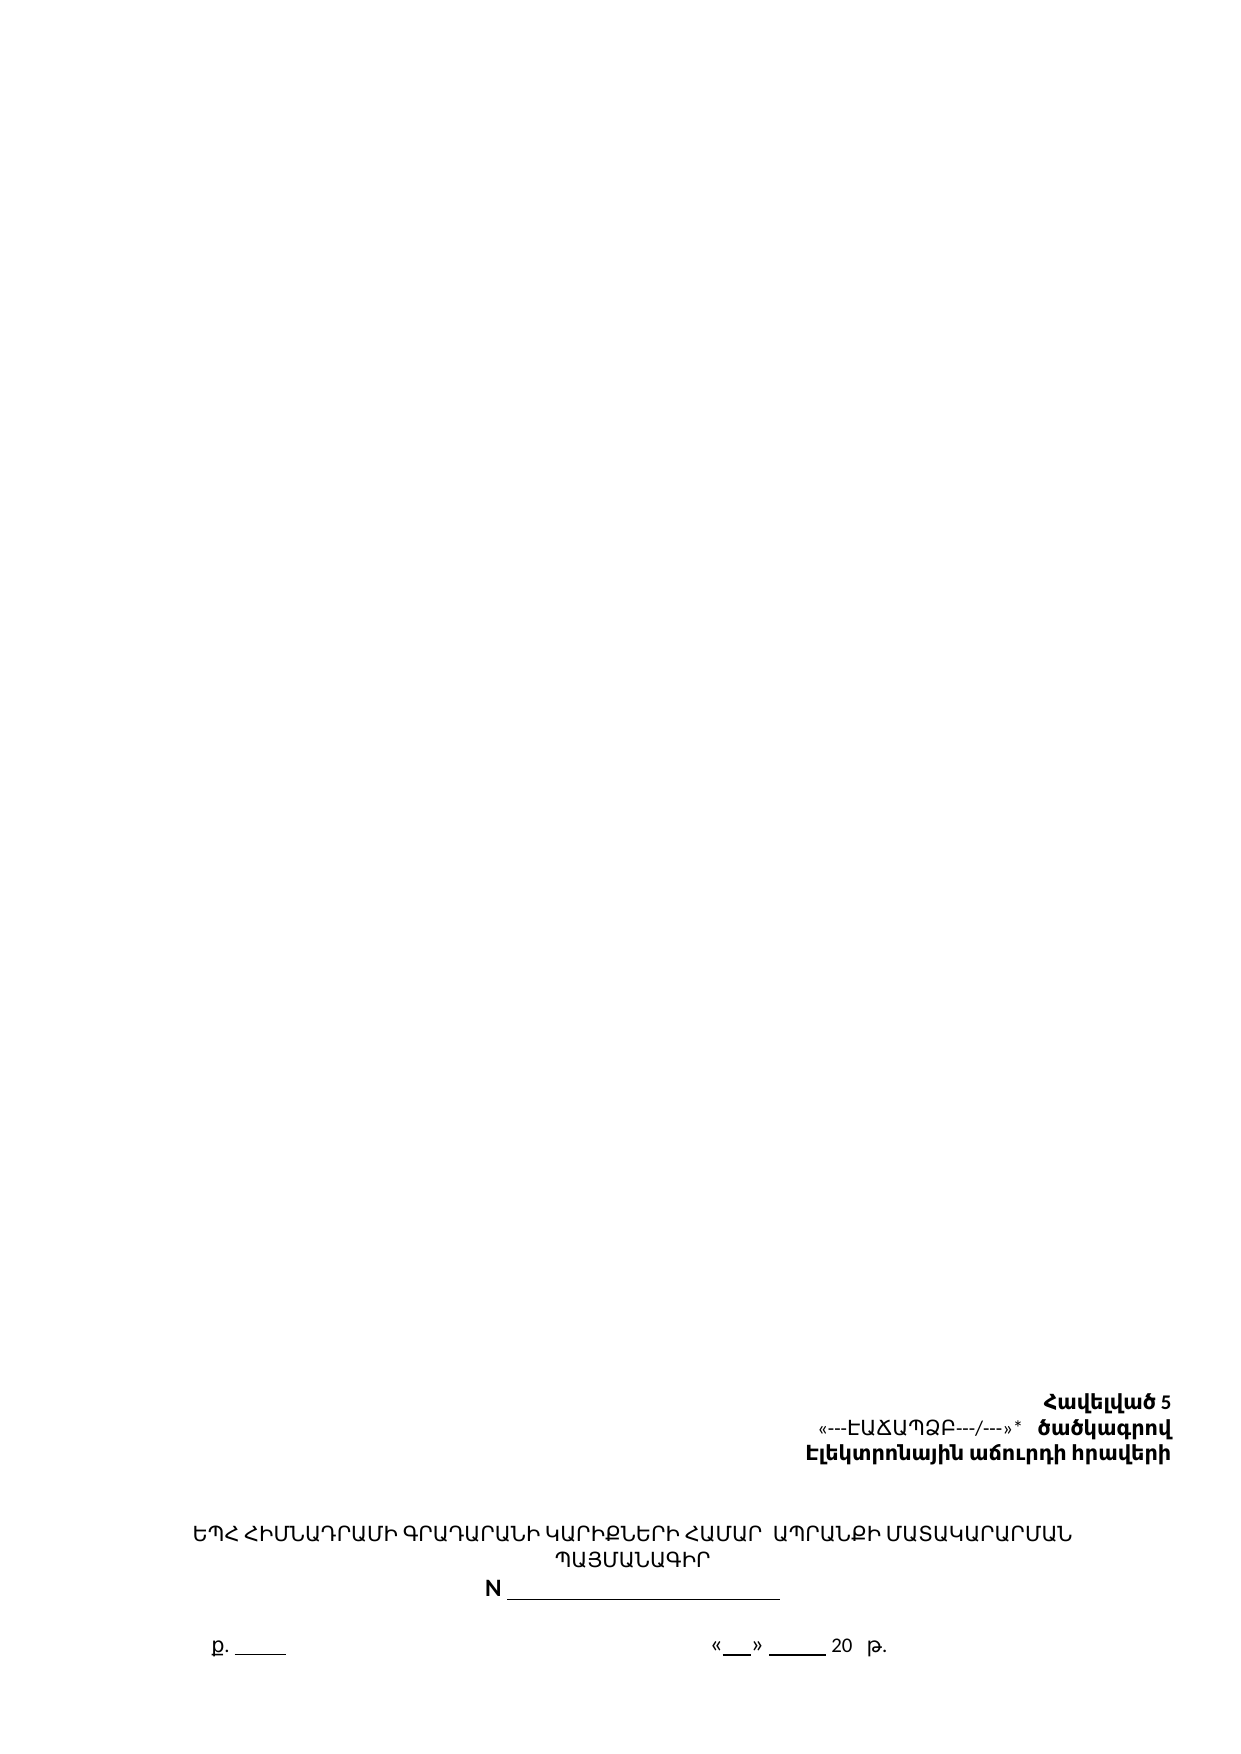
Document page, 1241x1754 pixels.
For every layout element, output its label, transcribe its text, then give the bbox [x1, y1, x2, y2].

text N [79, 1572, 1171, 1603]
text Էլեկտրոնային աճուրդի հրավերի [94, 1440, 1171, 1466]
text ԵՊՀ ՀԻՄՆԱԴՐԱՄԻ ԳՐԱԴԱՐԱՆԻ ԿԱՐԻՔՆԵՐԻ ՀԱՄԱՐ ԱՊՐԱՆՔԻ ՄԱՏԱԿԱՐԱՐՄԱՆ [79, 1522, 1171, 1547]
text ՊԱՅՄԱՆԱԳԻՐ [79, 1547, 1171, 1572]
text «---ԷԱՃԱՊՁԲ---/---»* ծածկագրով [94, 1415, 1171, 1440]
text Հավելված 5 [94, 1389, 1171, 1415]
text ք. « » 20 թ. [94, 1628, 1171, 1659]
